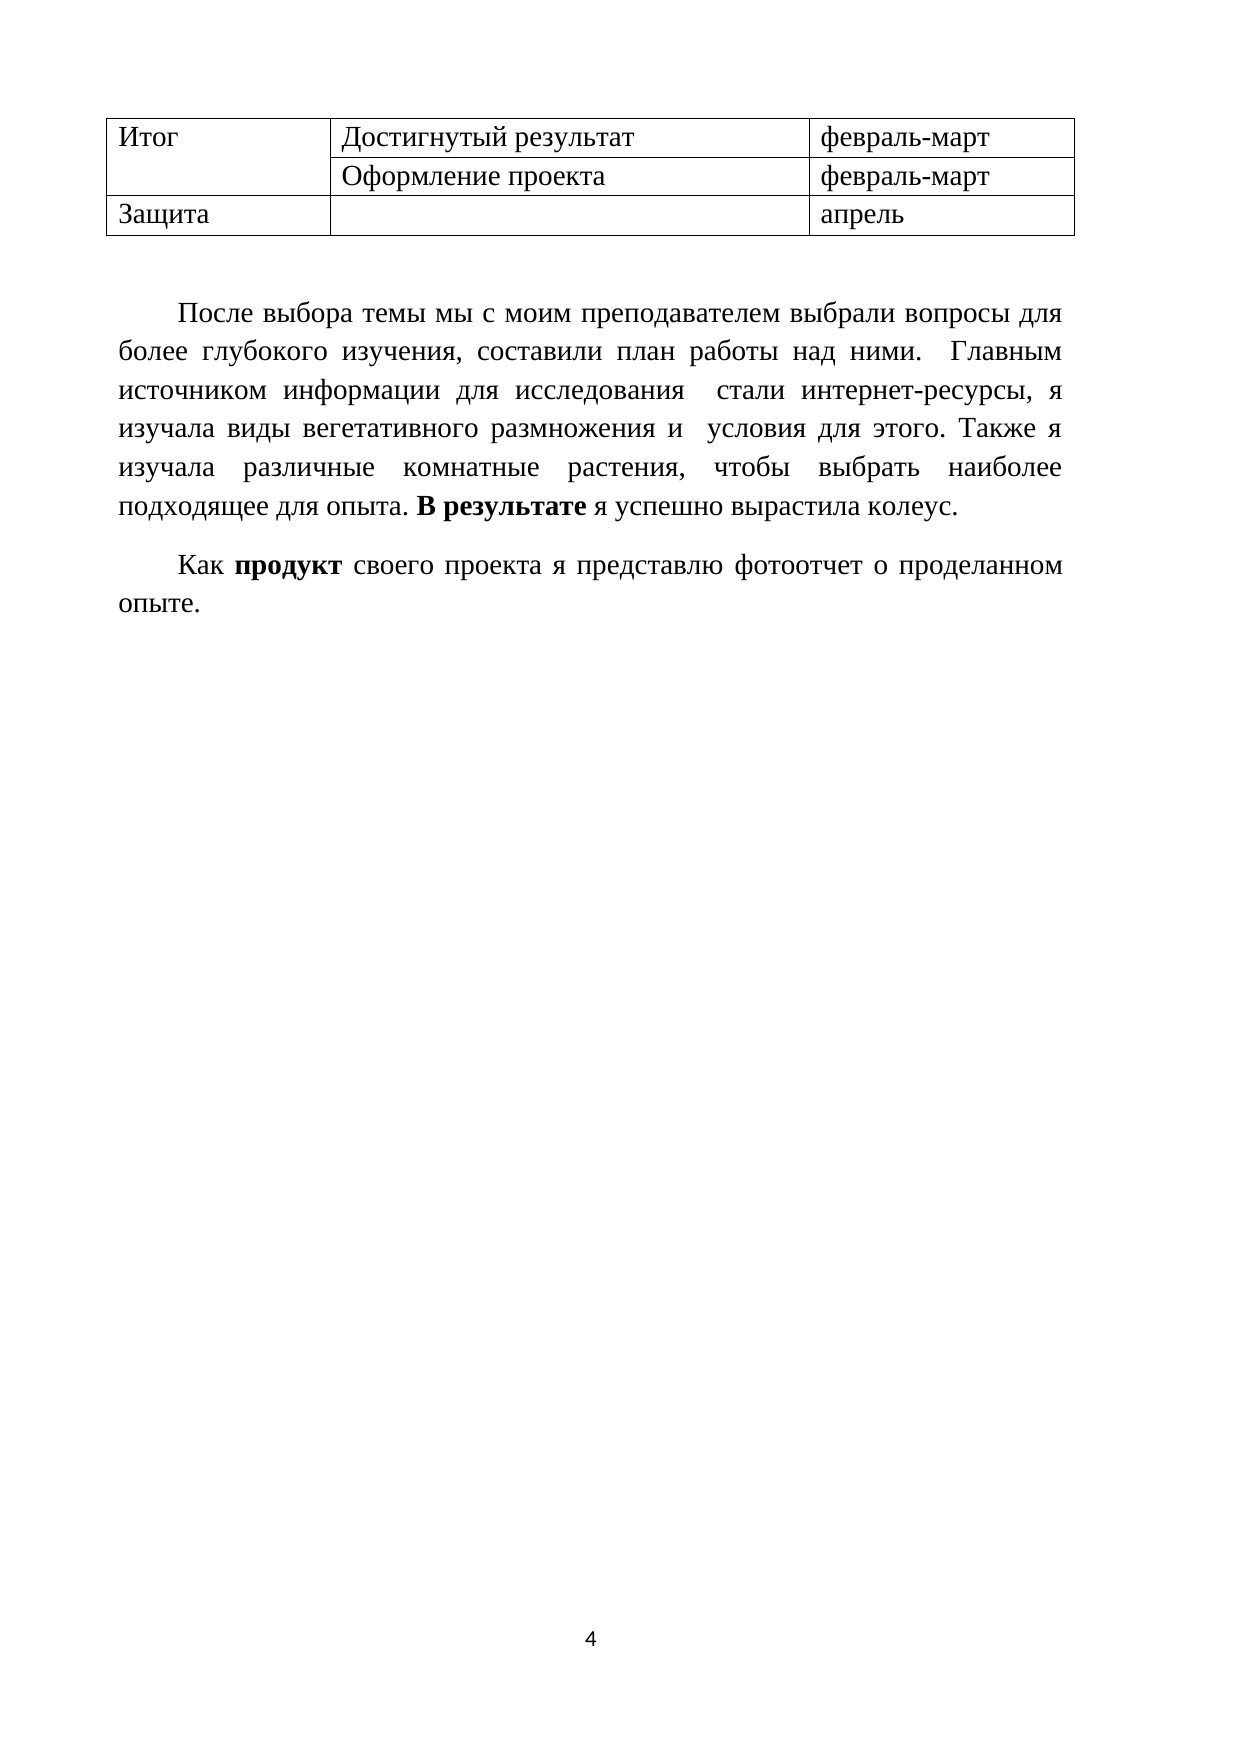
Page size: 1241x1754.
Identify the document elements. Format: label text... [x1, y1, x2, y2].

table_cell [331, 196, 809, 234]
text Как продукт своего проекта я представлю фотоотчет о проделанном опыте. [118, 547, 1063, 619]
table_cell Достигнутый результат [331, 119, 809, 157]
text После выбора темы мы с моим преподавателем выбрали вопросы для более глубокого изучения, составили план работы над ними. Главным источником информации для исследования стали интернет-ресурсы, я изучала виды вегетативного размножения и условия для этого. Также я изучала различные комнатные растения, чтобы выбрать наиболее подходящее для опыта. В результате я успешно вырастила колеус. [118, 295, 1063, 521]
table_cell Итог [107, 119, 330, 195]
table_cell Оформление проекта [331, 158, 809, 195]
table_cell Защита [107, 196, 330, 234]
table_cell апрель [810, 196, 1074, 234]
table_cell февраль-март [810, 158, 1074, 195]
table_cell февраль-март [810, 119, 1074, 157]
